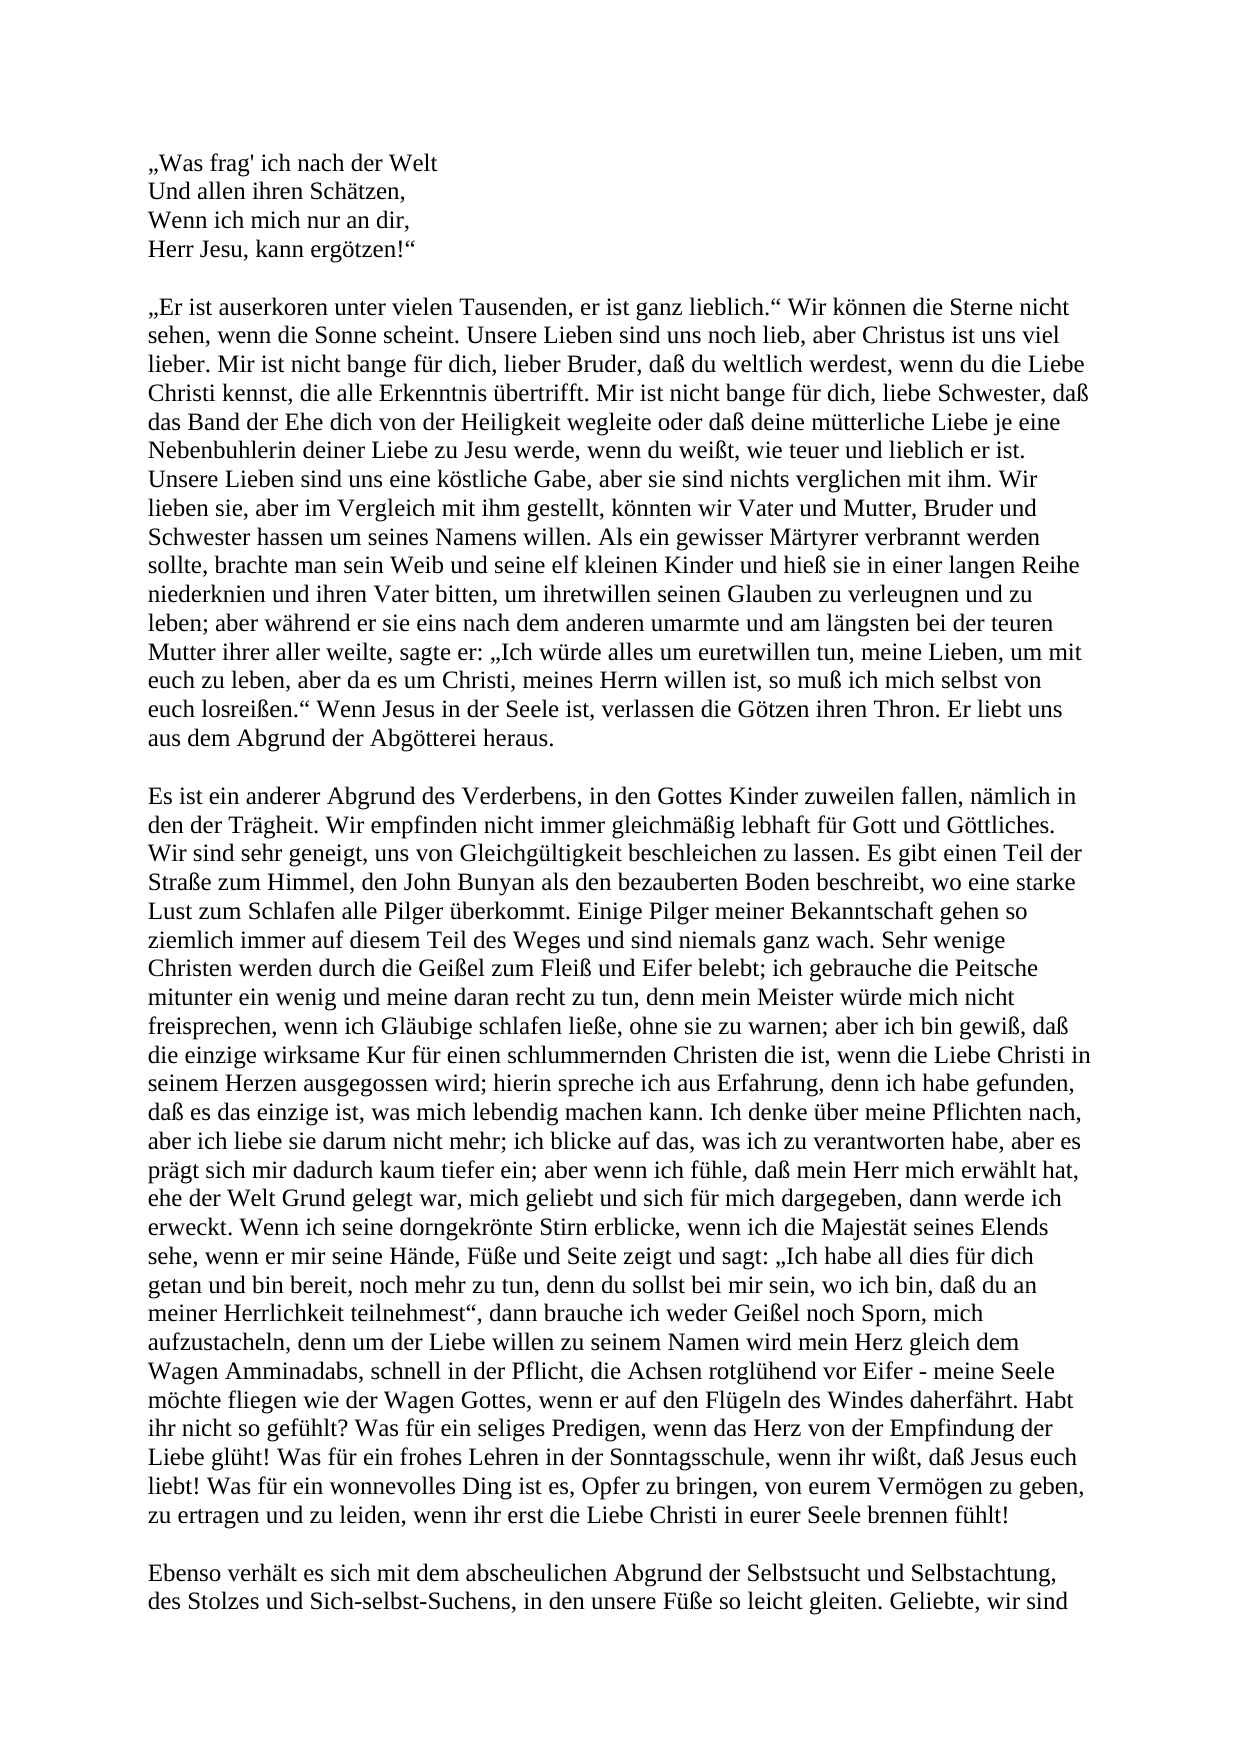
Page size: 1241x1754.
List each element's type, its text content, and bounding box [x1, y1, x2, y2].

text Es ist ein anderer Abgrund des Verderbens, in den Gottes Kinder zuweilen fallen, nämlich in den der Trägheit. Wir empfinden nicht immer gleichmäßig lebhaft für Gott und Göttliches. Wir sind sehr geneigt, uns von Gleichgültigkeit beschleichen zu lassen. Es gibt einen Teil der Straße zum Himmel, den John Bunyan als den bezauberten Boden beschreibt, wo eine starke Lust zum Schlafen alle Pilger überkommt. Einige Pilger meiner Bekanntschaft gehen so ziemlich immer auf diesem Teil des Weges und sind niemals ganz wach. Sehr wenige Christen werden durch die Geißel zum Fleiß und Eifer belebt; ich gebrauche die Peitsche mitunter ein wenig und meine daran recht zu tun, denn mein Meister würde mich nicht freisprechen, wenn ich Gläubige schlafen ließe, ohne sie zu warnen; aber ich bin gewiß, daß die einzige wirksame Kur für einen schlummernden Christen die ist, wenn die Liebe Christi in seinem Herzen ausgegossen wird; hierin spreche ich aus Erfahrung, denn ich habe gefunden, daß es das einzige ist, was mich lebendig machen kann. Ich denke über meine Pflichten nach, aber ich liebe sie darum nicht mehr; ich blicke auf das, was ich zu verantworten habe, aber es prägt sich mir dadurch kaum tiefer ein; aber wenn ich fühle, daß mein Herr mich erwählt hat, ehe der Welt Grund gelegt war, mich geliebt und sich für mich dargegeben, dann werde ich erweckt. Wenn ich seine dorngekrönte Stirn erblicke, wenn ich die Majestät seines Elends sehe, wenn er mir seine Hände, Füße und Seite zeigt und sagt: „Ich habe all dies für dich getan und bin bereit, noch mehr zu tun, denn du sollst bei mir sein, wo ich bin, daß du an meiner Herrlichkeit teilnehmest“, dann brauche ich weder Geißel noch Sporn, mich aufzustacheln, denn um der Liebe willen zu seinem Namen wird mein Herz gleich dem Wagen Amminadabs, schnell in der Pflicht, die Achsen rotglühend vor Eifer - meine Seele möchte fliegen wie der Wagen Gottes, wenn er auf den Flügeln des Windes daherfährt. Habt ihr nicht so gefühlt? Was für ein seliges Predigen, wenn das Herz von der Empfindung der Liebe glüht! Was für ein frohes Lehren in der Sonntagsschule, wenn ihr wißt, daß Jesus euch liebt! Was für ein wonnevolles Ding ist es, Opfer zu bringen, von eurem Vermögen zu geben, zu ertragen und zu leiden, wenn ihr erst die Liebe Christi in eurer Seele brennen fühlt! [148, 781, 1093, 1528]
text „Was frag' ich nach der Welt Und allen ihren Schätzen, Wenn ich mich nur an dir, Herr Jesu, kann ergötzen!“ [148, 148, 1093, 263]
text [148, 1558, 1093, 1615]
text „Er ist auserkoren unter vielen Tausenden, er ist ganz lieblich.“ Wir können die Sterne nicht sehen, wenn die Sonne scheint. Unsere Lieben sind uns noch lieb, aber Christus ist uns viel lieber. Mir ist nicht bange für dich, lieber Bruder, daß du weltlich werdest, wenn du die Liebe Christi kennst, die alle Erkenntnis übertrifft. Mir ist nicht bange für dich, liebe Schwester, daß das Band der Ehe dich von der Heiligkeit wegleite oder daß deine mütterliche Liebe je eine Nebenbuhlerin deiner Liebe zu Jesu werde, wenn du weißt, wie teuer und lieblich er ist. Unsere Lieben sind uns eine köstliche Gabe, aber sie sind nichts verglichen mit ihm. Wir lieben sie, aber im Vergleich mit ihm gestellt, könnten wir Vater und Mutter, Bruder und Schwester hassen um seines Namens willen. Als ein gewisser Märtyrer verbrannt werden sollte, brachte man sein Weib und seine elf kleinen Kinder und hieß sie in einer langen Reihe niederknien und ihren Vater bitten, um ihretwillen seinen Glauben zu verleugnen und zu leben; aber während er sie eins nach dem anderen umarmte und am längsten bei der teuren Mutter ihrer aller weilte, sagte er: „Ich würde alles um euretwillen tun, meine Lieben, um mit euch zu leben, aber da es um Christi, meines Herrn willen ist, so muß ich mich selbst von euch losreißen.“ Wenn Jesus in der Seele ist, verlassen die Götzen ihren Thron. Er liebt uns aus dem Abgrund der Abgötterei heraus. [148, 292, 1093, 752]
